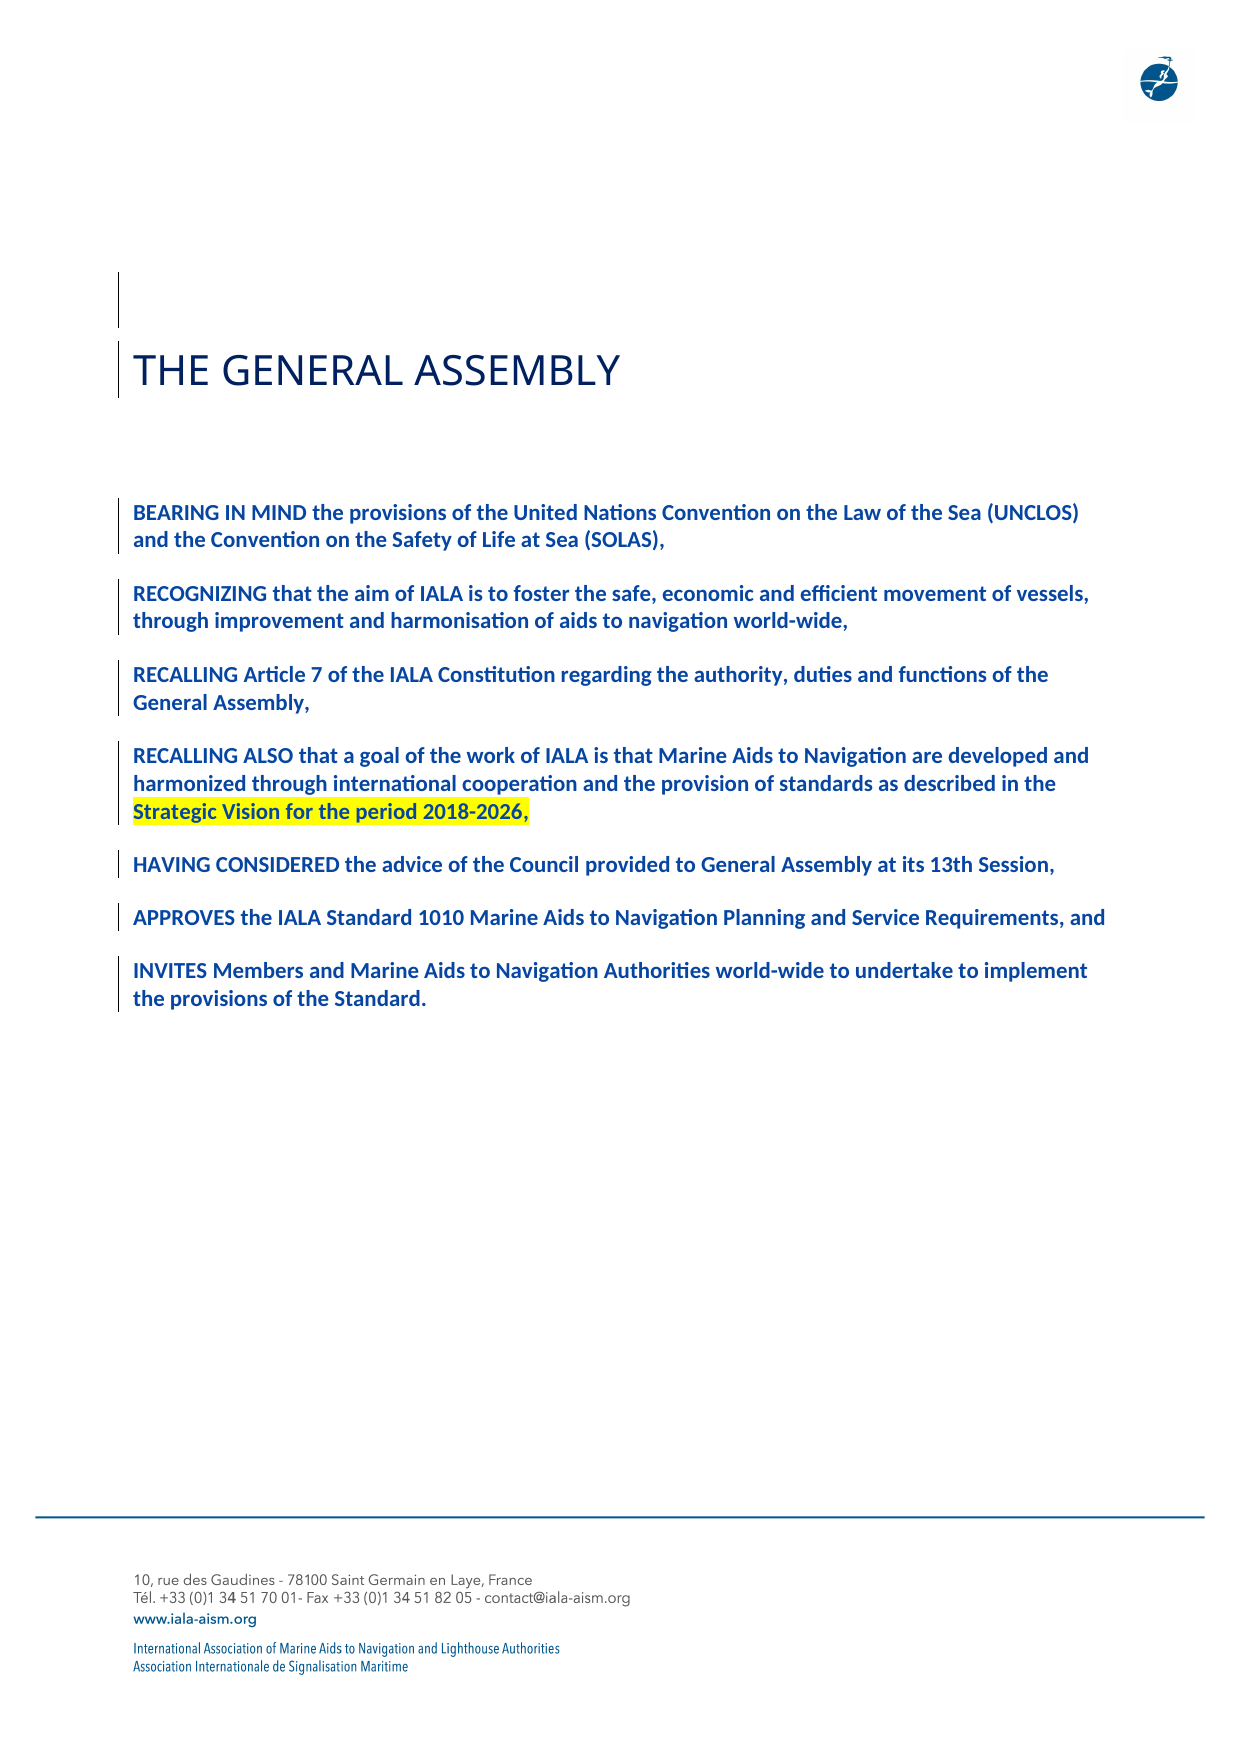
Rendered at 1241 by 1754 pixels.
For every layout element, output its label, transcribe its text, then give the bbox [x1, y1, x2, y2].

text BEARING IN MIND the provisions of the United Nations Convention on the Law of the Sea (UNCLOS) and the Convention on the Safety of Life at Sea (SOLAS), [133, 498, 1107, 554]
text RECALLING ALSO that a goal of the work of IALA is that Marine Aids to Navigation are developed and harmonized through international cooperation and the provision of standards as described in the Strategic Vision for the period 2018-2026, [133, 741, 1107, 825]
text RECOGNIZING that the aim of IALA is to foster the safe, economic and efficient movement of vessels, through improvement and harmonisation of aids to navigation world-wide, [133, 579, 1107, 635]
text INVITES Members and Marine Aids to Navigation Authorities world-wide to undertake to implement the provisions of the Standard. [133, 956, 1107, 1012]
picture [127, 1569, 661, 1689]
text APPROVES the IALA Standard 1010 Marine Aids to Navigation Planning and Service Requirements, and [133, 903, 1107, 931]
picture [1122, 49, 1196, 123]
text HAVING CONSIDERED the advice of the Council provided to General Assembly at its 13th Session, [133, 850, 1107, 878]
text RECALLING Article 7 of the IALA Constitution regarding the authority, duties and functions of the General Assembly, [133, 660, 1107, 716]
text THE GENERAL ASSEMBLY [133, 341, 1107, 398]
